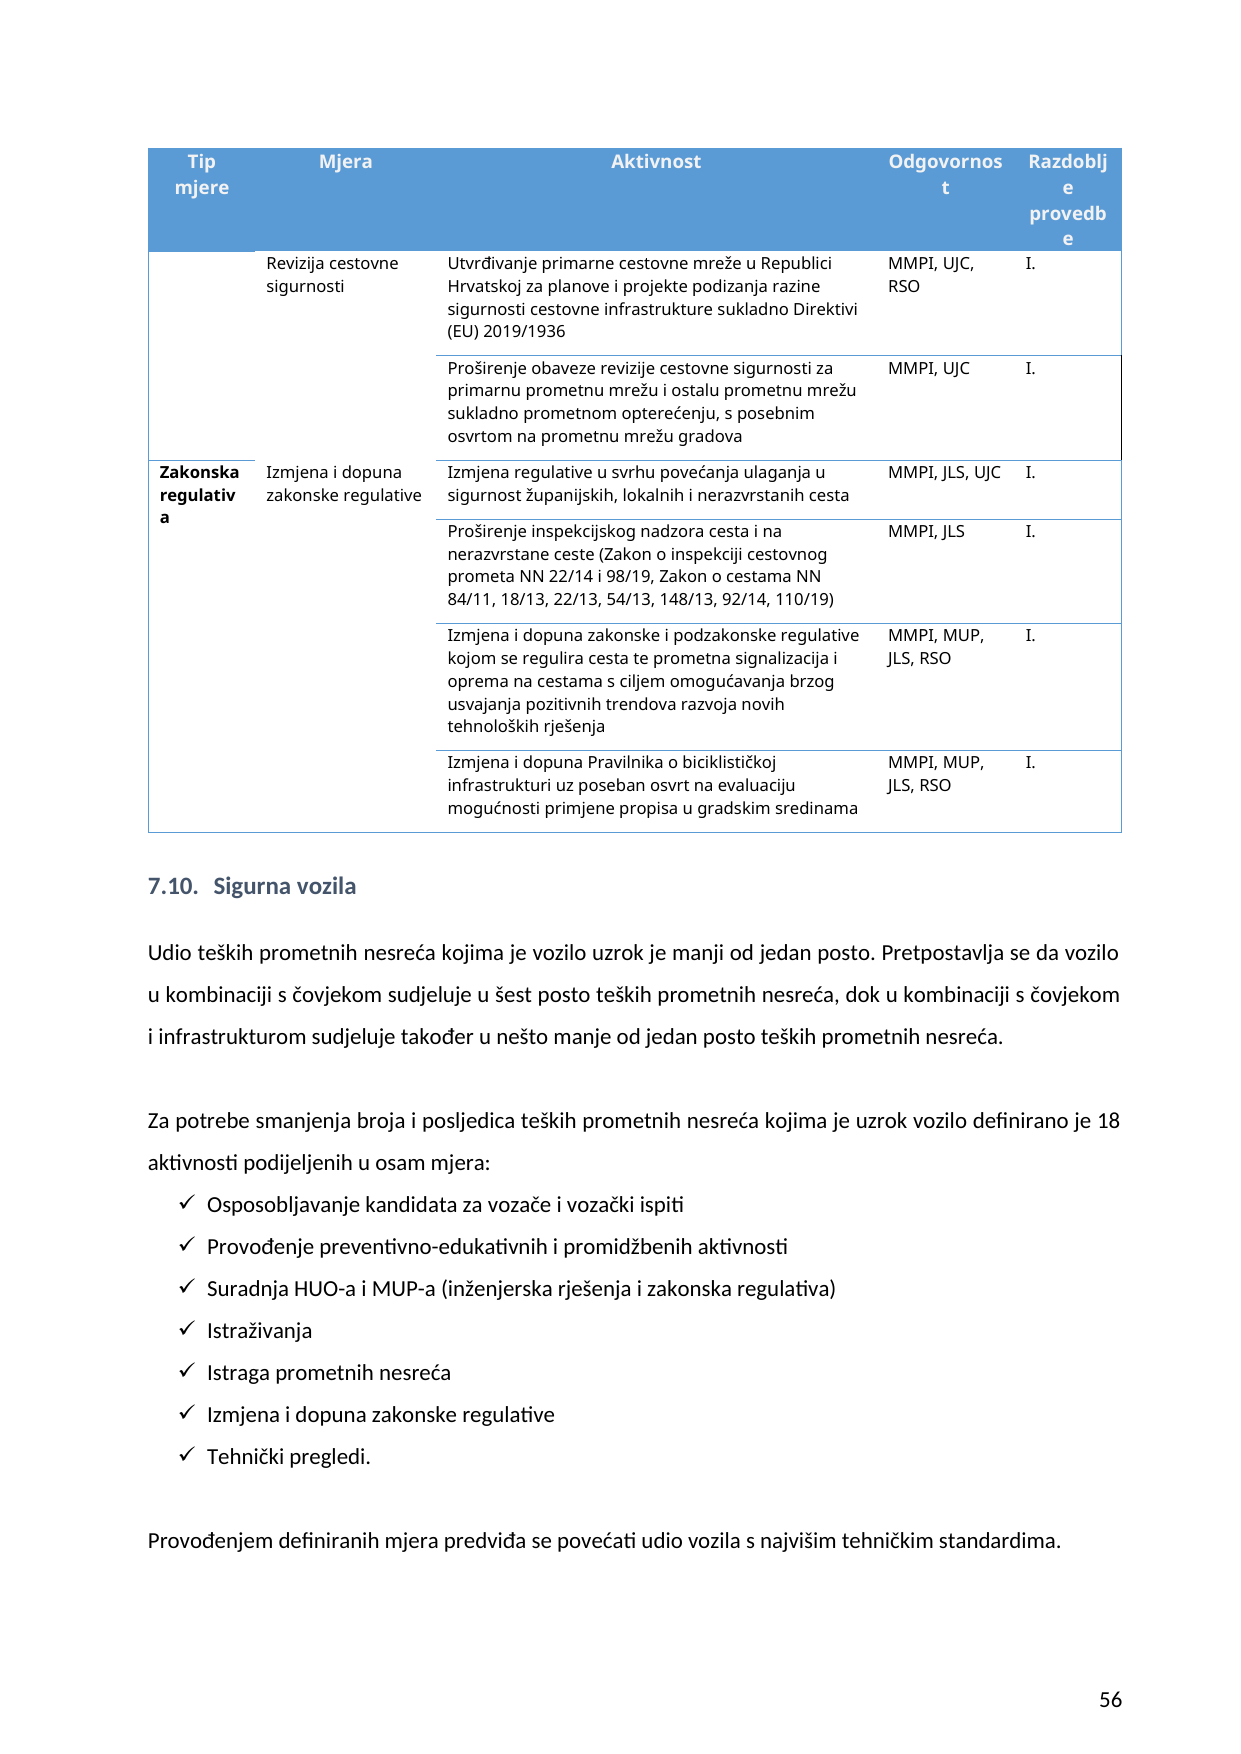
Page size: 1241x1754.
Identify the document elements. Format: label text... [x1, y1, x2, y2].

table_cell I. [1014, 251, 1121, 355]
table_cell Utvrđivanje primarne cestovne mreže u Republici Hrvatskoj za planove i projekte podizanja razine sigurnosti cestovne infrastrukture sukladno Direktivi (EU) 2019/1936 [436, 251, 877, 355]
text Za potrebe smanjenja broja i posljedica teških prometnih nesreća kojima je uzrok vozilo definirano je 18 aktivnosti podijeljenih u osam mjera: [148, 1106, 1122, 1176]
subtitle Sigurna vozila [148, 870, 1122, 901]
list Osposobljavanje kandidata za vozače i vozački ispiti [177, 1190, 1122, 1218]
table_cell MMPI, JLS [877, 520, 1014, 623]
table_header Aktivnost [436, 149, 877, 251]
list Tehnički pregledi. [177, 1442, 1122, 1470]
list Izmjena i dopuna zakonske regulative [177, 1400, 1122, 1428]
text Udio teških prometnih nesreća kojima je vozilo uzrok je manji od jedan posto. Pretpostavlja se da vozilo u kombinaciji s čovjekom sudjeluje u šest posto teških prometnih nesreća, dok u kombinaciji s čovjekom i infrastrukturom sudjeluje također u nešto manje od jedan posto teških prometnih nesreća. [148, 938, 1122, 1050]
table_cell MMPI, JLS, UJC [877, 461, 1014, 518]
table_header Odgovornost [877, 149, 1014, 251]
table_header Razdoblje provedbe [1014, 149, 1121, 251]
table_cell Izmjena i dopuna Pravilnika o biciklističkoj infrastrukturi uz poseban osvrt na evaluaciju mogućnosti primjene propisa u gradskim sredinama [436, 751, 877, 832]
list Istraživanja [177, 1316, 1122, 1344]
table_cell I. [1014, 624, 1121, 750]
table_cell Izmjena regulative u svrhu povećanja ulaganja u sigurnost županijskih, lokalnih i nerazvrstanih cesta [436, 461, 877, 518]
table_cell Izmjena i dopuna zakonske i podzakonske regulative kojom se regulira cesta te prometna signalizacija i oprema na cestama s ciljem omogućavanja brzog usvajanja pozitivnih trendova razvoja novih tehnoloških rješenja [436, 624, 877, 750]
table_cell MMPI, MUP, JLS, RSO [877, 624, 1014, 750]
table_header Mjera [255, 149, 436, 251]
table_cell I. [1014, 751, 1121, 832]
table_header Tip mjere [149, 149, 255, 251]
table_cell MMPI, UJC, RSO [877, 251, 1014, 355]
list Istraga prometnih nesreća [177, 1358, 1122, 1386]
text Provođenjem definiranih mjera predviđa se povećati udio vozila s najvišim tehničkim standardima. [148, 1526, 1122, 1554]
list Provođenje preventivno-edukativnih i promidžbenih aktivnosti [177, 1232, 1122, 1260]
table_cell MMPI, UJC [877, 356, 1014, 459]
table_cell Izmjena i dopuna zakonske regulative [255, 460, 436, 832]
table_cell I. [1014, 461, 1121, 518]
table_cell Revizija cestovne sigurnosti [255, 251, 436, 459]
table_cell Proširenje obaveze revizije cestovne sigurnosti za primarnu prometnu mrežu i ostalu prometnu mrežu sukladno prometnom opterećenju, s posebnim osvrtom na prometnu mrežu gradova [436, 356, 877, 459]
table_cell I. [1014, 520, 1121, 623]
list Suradnja HUO-a i MUP-a (inženjerska rješenja i zakonska regulativa) [177, 1274, 1122, 1302]
table_cell Zakonska regulativa [149, 461, 255, 832]
table_cell MMPI, MUP, JLS, RSO [877, 751, 1014, 832]
table_cell I. [1014, 356, 1121, 459]
table_cell Proširenje inspekcijskog nadzora cesta i na nerazvrstane ceste (Zakon o inspekciji cestovnog prometa NN 22/14 i 98/19, Zakon o cestama NN 84/11, 18/13, 22/13, 54/13, 148/13, 92/14, 110/19) [436, 520, 877, 623]
